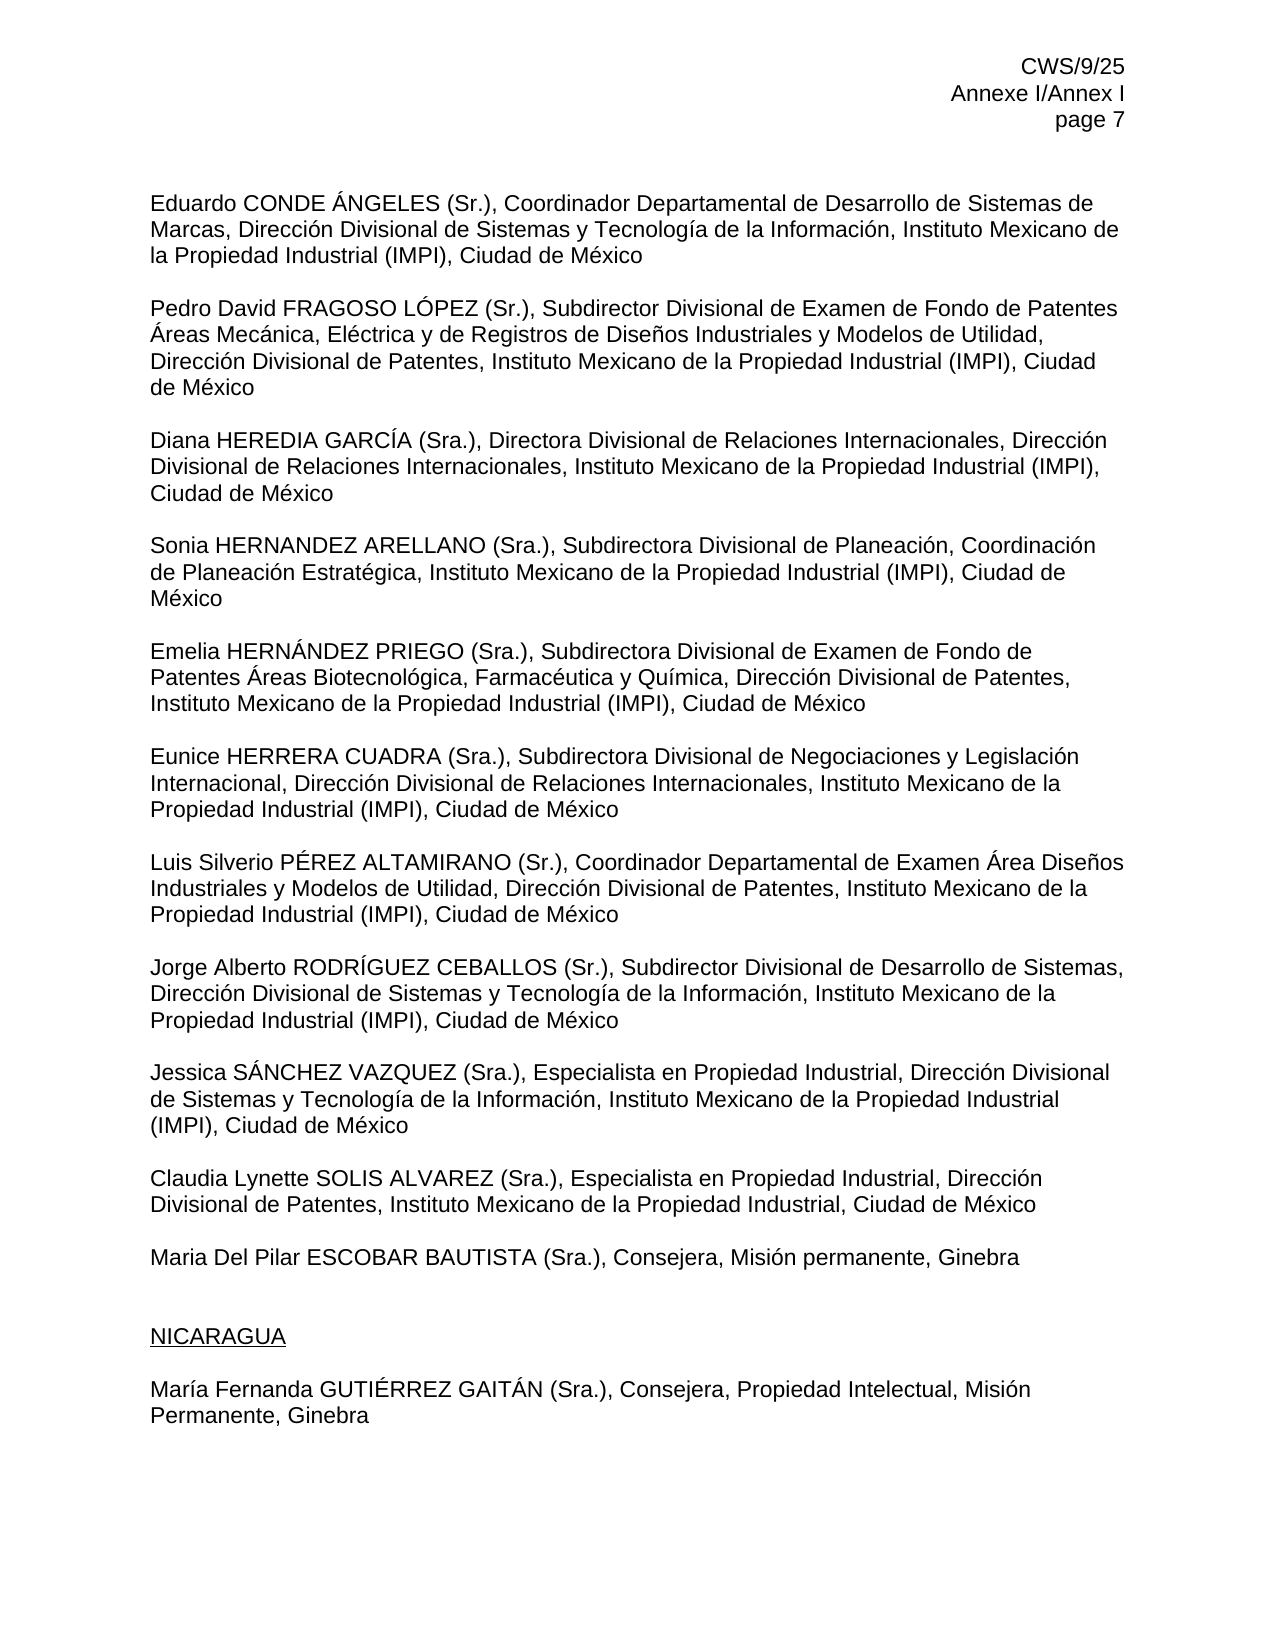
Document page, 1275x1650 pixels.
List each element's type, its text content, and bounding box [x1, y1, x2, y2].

text Eunice HERRERA CUADRA (Sra.), Subdirectora Divisional de Negociaciones y Legislación Internacional, Dirección Divisional de Relaciones Internacionales, Instituto Mexicano de la Propiedad Industrial (IMPI), Ciudad de México [150, 743, 1125, 822]
text Sonia HERNANDEZ ARELLANO (Sra.), Subdirectora Divisional de Planeación, Coordinación de Planeación Estratégica, Instituto Mexicano de la Propiedad Industrial (IMPI), Ciudad de México [150, 532, 1125, 611]
text Claudia Lynette SOLIS ALVAREZ (Sra.), Especialista en Propiedad Industrial, Dirección Divisional de Patentes, Instituto Mexicano de la Propiedad Industrial, Ciudad de México [150, 1165, 1125, 1217]
text NICARAGUA [150, 1323, 1125, 1349]
text Jessica SÁNCHEZ VAZQUEZ (Sra.), Especialista en Propiedad Industrial, Dirección Divisional de Sistemas y Tecnología de la Información, Instituto Mexicano de la Propiedad Industrial (IMPI), Ciudad de México [150, 1059, 1125, 1138]
text Diana HEREDIA GARCÍA (Sra.), Directora Divisional de Relaciones Internacionales, Dirección Divisional de Relaciones Internacionales, Instituto Mexicano de la Propiedad Industrial (IMPI), Ciudad de México [150, 427, 1125, 506]
text Maria Del Pilar ESCOBAR BAUTISTA (Sra.), Consejera, Misión permanente, Ginebra [150, 1244, 1125, 1270]
text Eduardo CONDE ÁNGELES (Sr.), Coordinador Departamental de Desarrollo de Sistemas de Marcas, Dirección Divisional de Sistemas y Tecnología de la Información, Instituto Mexicano de la Propiedad Industrial (IMPI), Ciudad de México [150, 190, 1125, 269]
text Emelia HERNÁNDEZ PRIEGO (Sra.), Subdirectora Divisional de Examen de Fondo de Patentes Áreas Biotecnológica, Farmacéutica y Química, Dirección Divisional de Patentes, Instituto Mexicano de la Propiedad Industrial (IMPI), Ciudad de México [150, 638, 1125, 717]
text Jorge Alberto RODRÍGUEZ CEBALLOS (Sr.), Subdirector Divisional de Desarrollo de Sistemas, Dirección Divisional de Sistemas y Tecnología de la Información, Instituto Mexicano de la Propiedad Industrial (IMPI), Ciudad de México [150, 954, 1125, 1033]
text Luis Silverio PÉREZ ALTAMIRANO (Sr.), Coordinador Departamental de Examen Área Diseños Industriales y Modelos de Utilidad, Dirección Divisional de Patentes, Instituto Mexicano de la Propiedad Industrial (IMPI), Ciudad de México [150, 848, 1125, 928]
text María Fernanda GUTIÉRREZ GAITÁN (Sra.), Consejera, Propiedad Intelectual, Misión Permanente, Ginebra [150, 1376, 1125, 1428]
text Pedro David FRAGOSO LÓPEZ (Sr.), Subdirector Divisional de Examen de Fondo de Patentes Áreas Mecánica, Eléctrica y de Registros de Diseños Industriales y Modelos de Utilidad, Dirección Divisional de Patentes, Instituto Mexicano de la Propiedad Industrial (IMPI), Ciudad de México [150, 295, 1125, 401]
